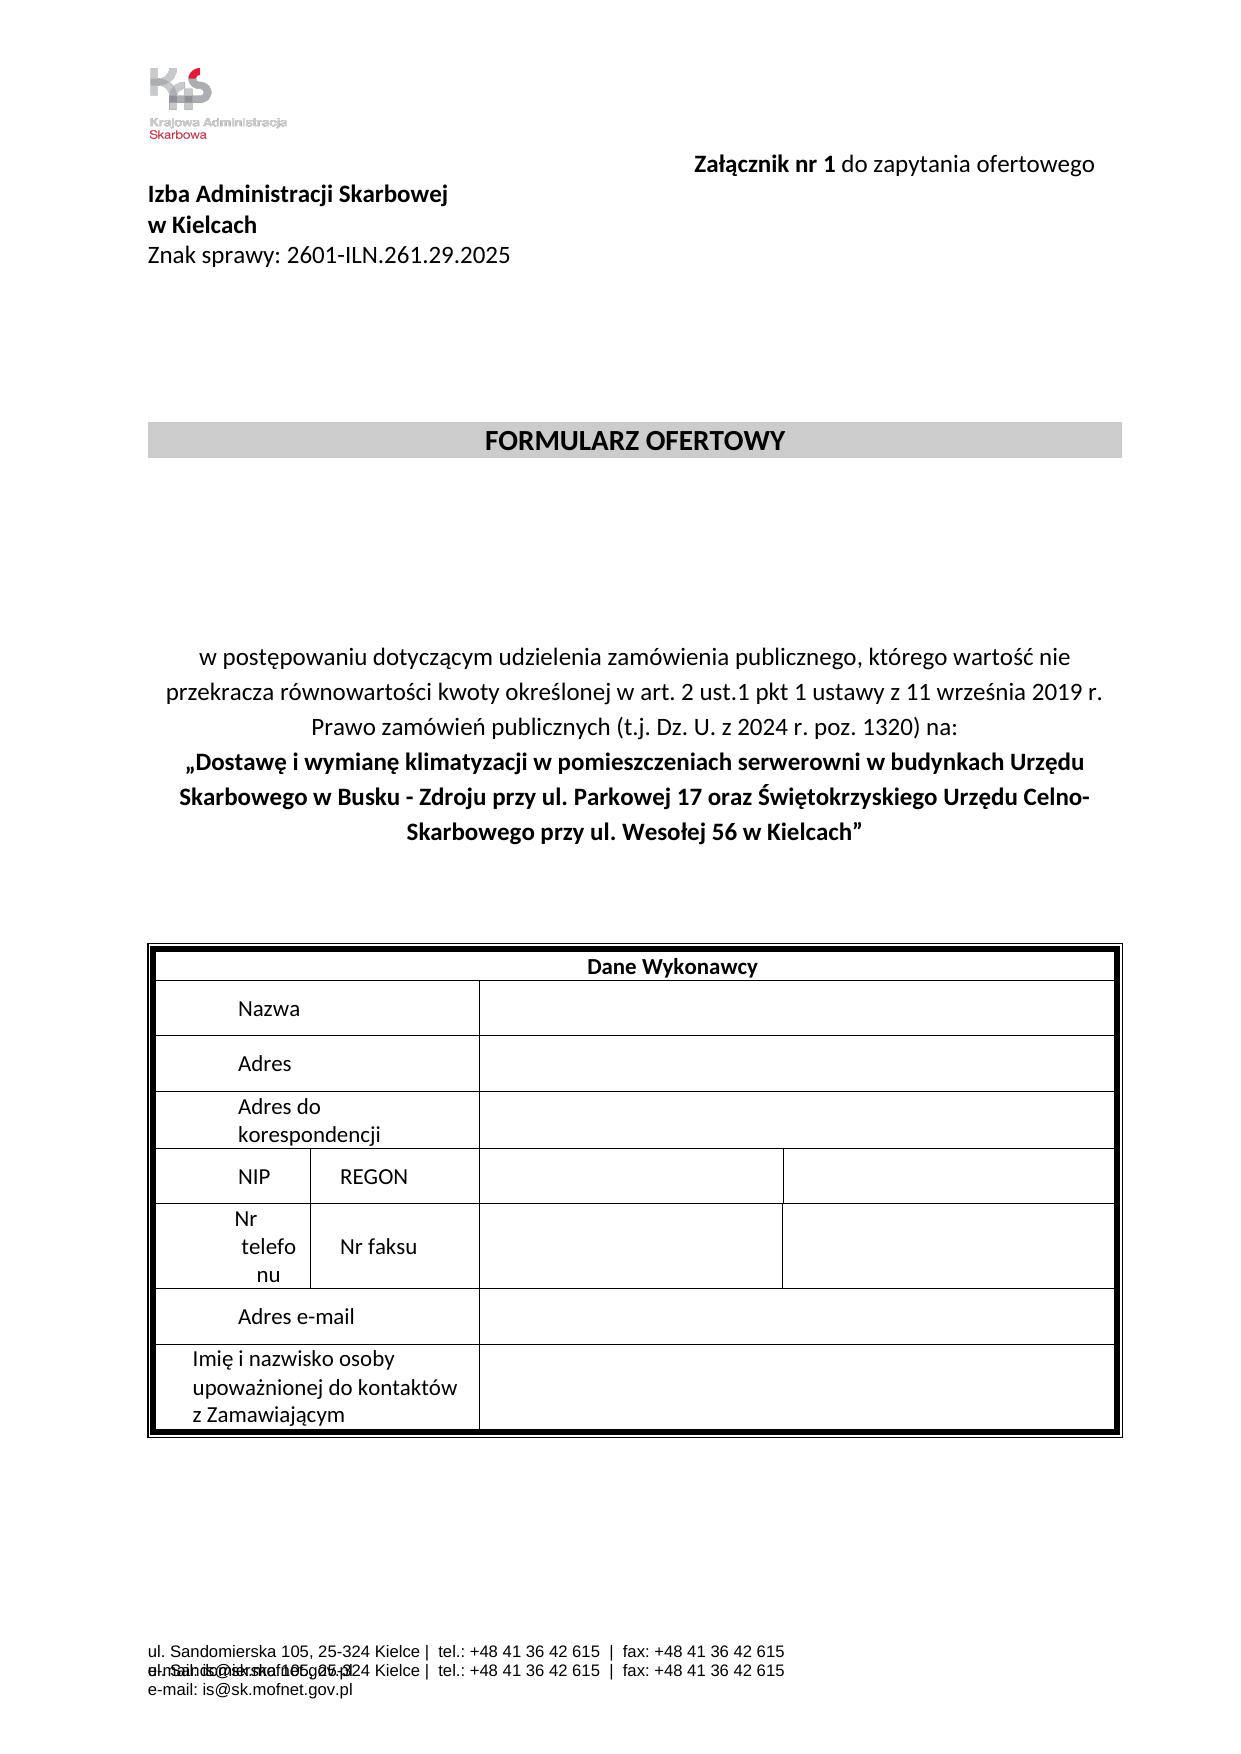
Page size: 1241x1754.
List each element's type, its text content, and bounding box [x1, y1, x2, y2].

text Załącznik nr 1 do zapytania ofertowego [148, 148, 1122, 178]
table_cell NIP [156, 1149, 310, 1203]
table_header Dane Wykonawcy [156, 952, 1114, 980]
picture [150, 68, 287, 144]
table_cell Imię i nazwisko osoby upoważnionej do kontaktów z Zamawiającym [156, 1345, 479, 1429]
table_cell REGON [311, 1149, 479, 1203]
table_cell [480, 1204, 782, 1288]
table_cell [480, 1149, 783, 1203]
table_cell [480, 1345, 1114, 1429]
table_cell Adres do korespondencji [156, 1092, 479, 1148]
text Izba Administracji Skarbowej [148, 178, 1122, 209]
text w Kielcach [148, 209, 1122, 239]
table_cell Nazwa [156, 981, 479, 1035]
text w postępowaniu dotyczącym udzielenia zamówienia publicznego, którego wartość nie przekracza równowartości kwoty określonej w art. 2 ust.1 pkt 1 ustawy z 11 września 2019 r. Prawo zamówień publicznych (t.j. Dz. U. z 2024 r. poz. 1320) na: [148, 641, 1122, 742]
table_cell Nr telefonu [156, 1204, 310, 1288]
table_cell [783, 1204, 1114, 1288]
text Znak sprawy: 2601-ILN.261.29.2025 [148, 239, 1122, 270]
table_cell [480, 1036, 1114, 1091]
table_cell [480, 1289, 1114, 1343]
table_cell Nr faksu [311, 1204, 479, 1288]
table_cell [480, 1092, 1114, 1148]
table_cell [480, 981, 1114, 1035]
table_cell Adres e-mail [156, 1289, 479, 1343]
text „Dostawę i wymianę klimatyzacji w pomieszczeniach serwerowni w budynkach Urzędu Skarbowego w Busku - Zdroju przy ul. Parkowej 17 oraz Świętokrzyskiego Urzędu Celno-Skarbowego przy ul. Wesołej 56 w Kielcach” [148, 746, 1122, 847]
table_cell Adres [156, 1036, 479, 1091]
text FORMULARZ OFERTOWY [148, 422, 1122, 458]
table_cell [784, 1149, 1114, 1203]
